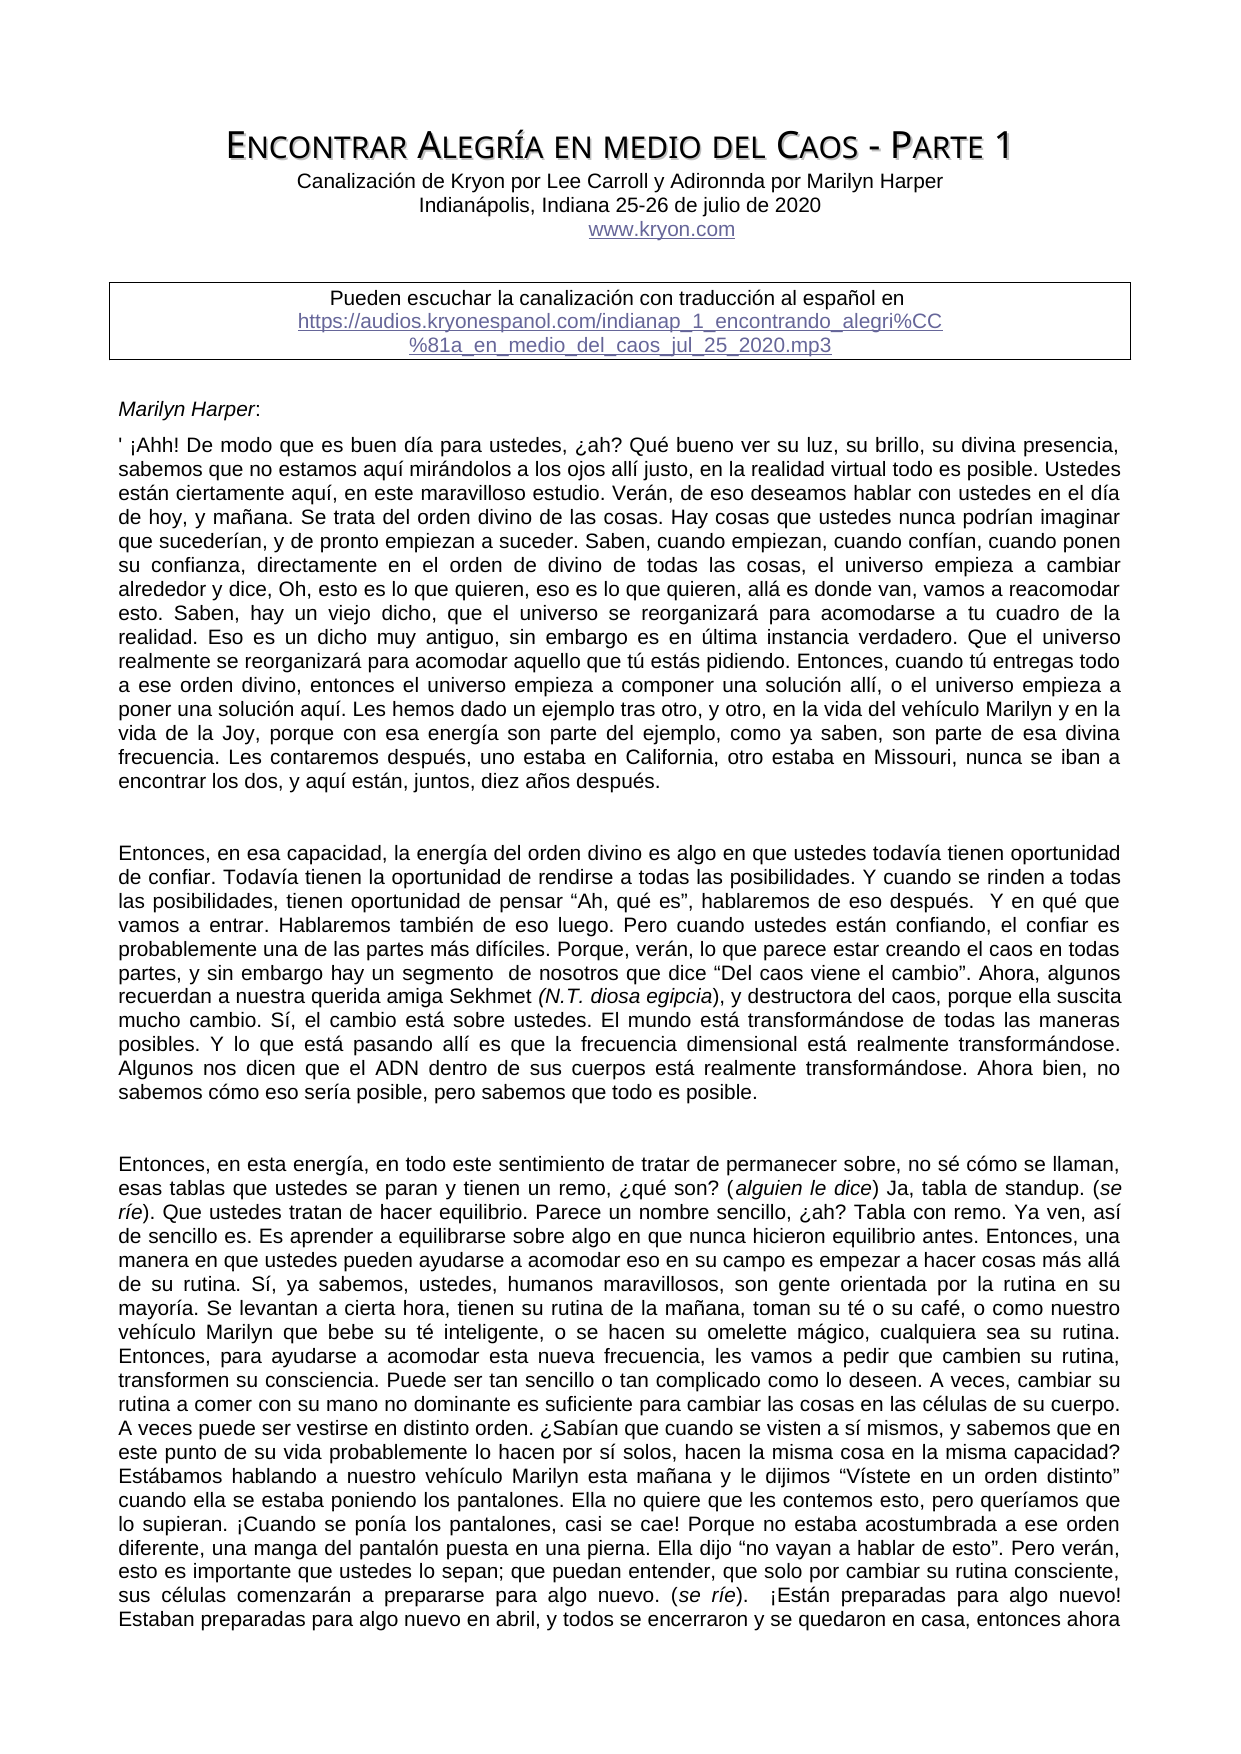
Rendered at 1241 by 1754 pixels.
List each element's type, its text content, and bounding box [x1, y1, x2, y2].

text www.kryon.com [118, 217, 1205, 270]
text Pueden escuchar la canalización con traducción al español en https://audios.kryonespanol.com/indianap_1_encontrando_alegri%CC%81a_en_medio_del_caos_jul_25_2020.mp3 [110, 283, 1130, 359]
text Encontrar Alegría en medio del Caos - Parte 1 Canalización de Kryon por Lee Carroll y Adironnda por Marilyn Harper [118, 118, 1122, 193]
text Entonces, en esa capacidad, la energía del orden divino es algo en que ustedes todavía tienen oportunidad de confiar. Todavía tienen la oportunidad de rendirse a todas las posibilidades. Y cuando se rinden a todas las posibilidades, tienen oportunidad de pensar “Ah, qué es”, hablaremos de eso después. Y en qué que vamos a entrar. Hablaremos también de eso luego. Pero cuando ustedes están confiando, el confiar es probablemente una de las partes más difíciles. Porque, verán, lo que parece estar creando el caos en todas partes, y sin embargo hay un segmento de nosotros que dice “Del caos viene el cambio”. Ahora, algunos recuerdan a nuestra querida amiga Sekhmet (N.T. diosa egipcia), y destructora del caos, porque ella suscita mucho cambio. Sí, el cambio está sobre ustedes. El mundo está transformándose de todas las maneras posibles. Y lo que está pasando allí es que la frecuencia dimensional está realmente transformándose. Algunos nos dicen que el ADN dentro de sus cuerpos está realmente transformándose. Ahora bien, no sabemos cómo eso sería posible, pero sabemos que todo es posible. [118, 841, 1122, 1104]
text Indianápolis, Indiana 25-26 de julio de 2020 [118, 193, 1122, 217]
text Marilyn Harper: [118, 397, 1122, 421]
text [118, 1152, 1122, 1631]
text ' ¡Ahh! De modo que es buen día para ustedes, ¿ah? Qué bueno ver su luz, su brillo, su divina presencia, sabemos que no estamos aquí mirándolos a los ojos allí justo, en la realidad virtual todo es posible. Ustedes están ciertamente aquí, en este maravilloso estudio. Verán, de eso deseamos hablar con ustedes en el día de hoy, y mañana. Se trata del orden divino de las cosas. Hay cosas que ustedes nunca podrían imaginar que sucederían, y de pronto empiezan a suceder. Saben, cuando empiezan, cuando confían, cuando ponen su confianza, directamente en el orden de divino de todas las cosas, el universo empieza a cambiar alrededor y dice, Oh, esto es lo que quieren, eso es lo que quieren, allá es donde van, vamos a reacomodar esto. Saben, hay un viejo dicho, que el universo se reorganizará para acomodarse a tu cuadro de la realidad. Eso es un dicho muy antiguo, sin embargo es en última instancia verdadero. Que el universo realmente se reorganizará para acomodar aquello que tú estás pidiendo. Entonces, cuando tú entregas todo a ese orden divino, entonces el universo empieza a componer una solución allí, o el universo empieza a poner una solución aquí. Les hemos dado un ejemplo tras otro, y otro, en la vida del vehículo Marilyn y en la vida de la Joy, porque con esa energía son parte del ejemplo, como ya saben, son parte de esa divina frecuencia. Les contaremos después, uno estaba en California, otro estaba en Missouri, nunca se iban a encontrar los dos, y aquí están, juntos, diez años después. [118, 433, 1122, 793]
